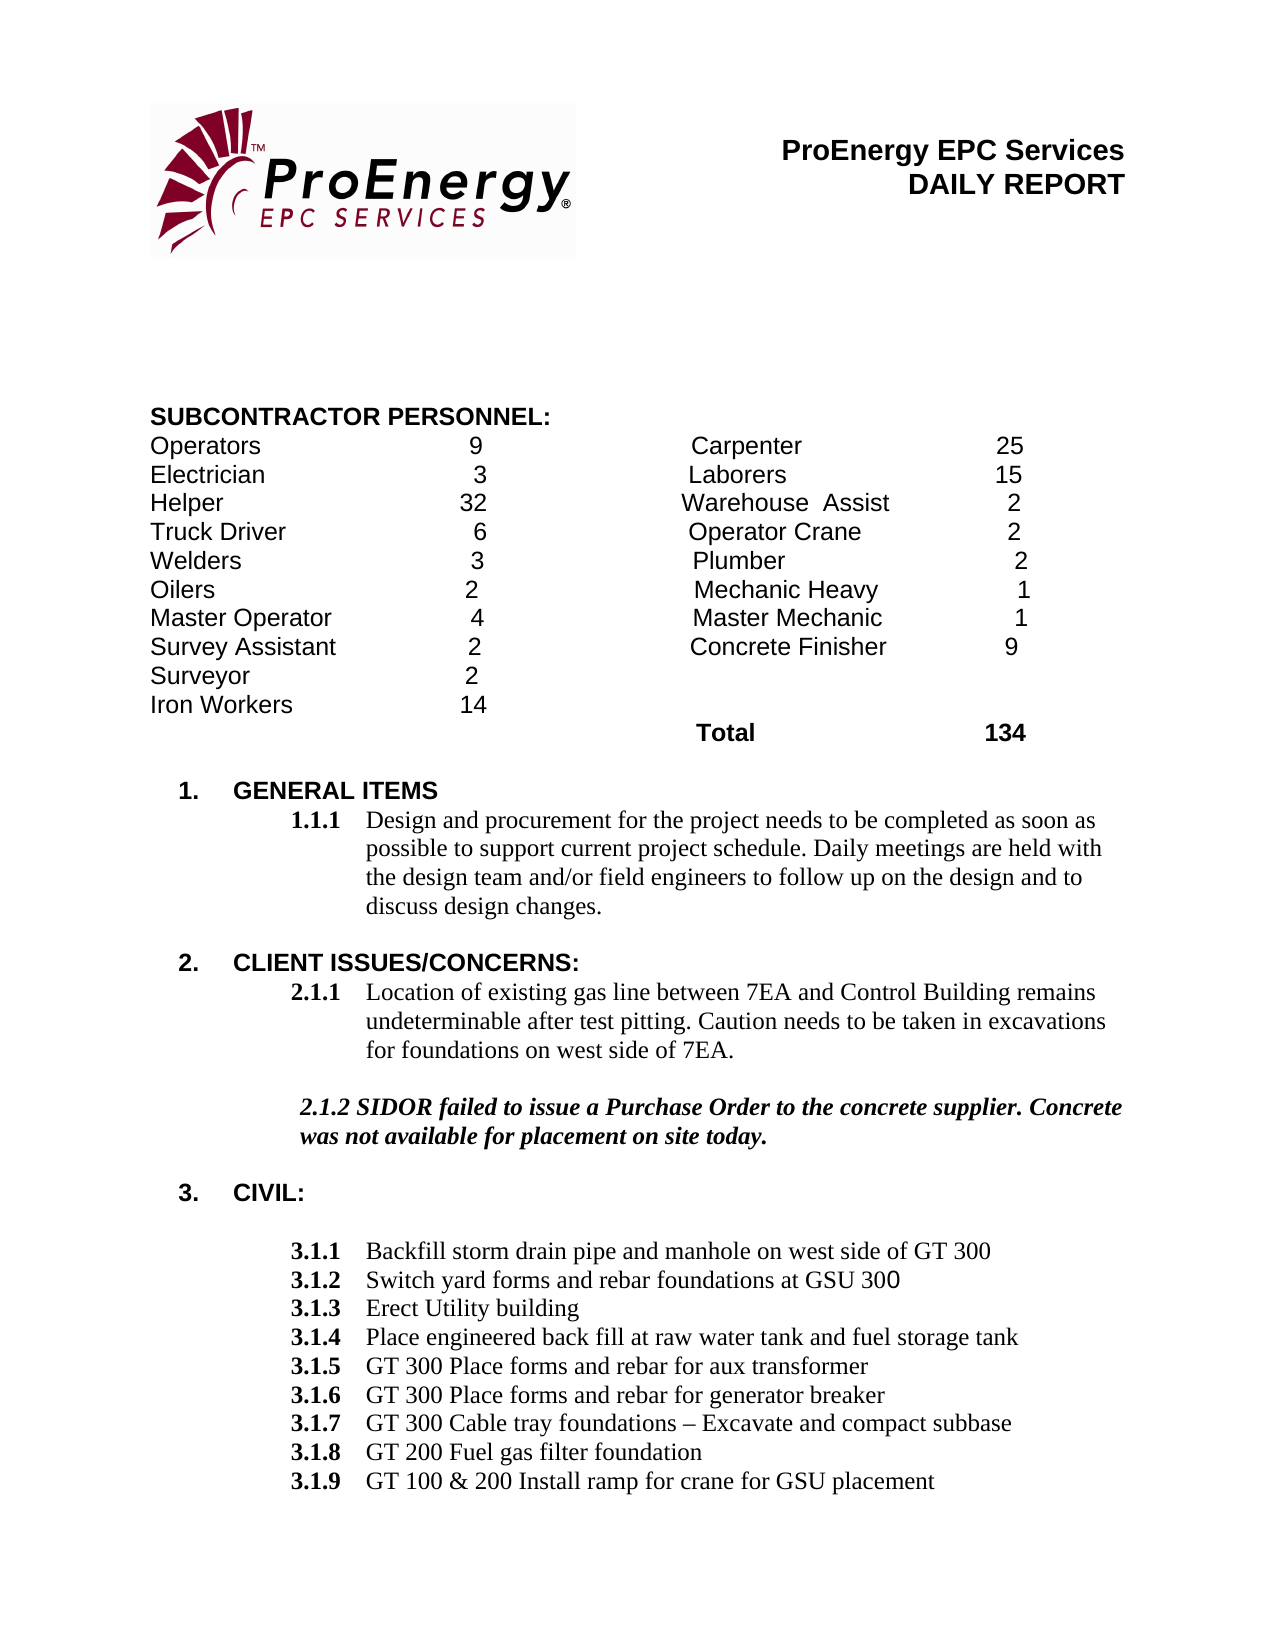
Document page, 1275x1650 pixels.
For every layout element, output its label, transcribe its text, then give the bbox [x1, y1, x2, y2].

text Master Operator 4 Master Mechanic 1 [150, 603, 1125, 632]
list GT 100 & 200 Install ramp for crane for GSU placement [291, 1466, 1125, 1495]
list Erect Utility building [291, 1293, 1125, 1322]
text Oilers 2 Mechanic Heavy 1 [150, 575, 1125, 603]
list Location of existing gas line between 7EA and Control Building remains undeterminable after test pitting. Caution needs to be taken in excavations for foundations on west side of 7EA. [291, 977, 1125, 1063]
list Switch yard forms and rebar foundations at GSU 300 [291, 1265, 1125, 1293]
list GT 200 Fuel gas filter foundation [291, 1437, 1125, 1466]
list 2.1.2 SIDOR failed to issue a Purchase Order to the concrete supplier. Concrete was not available for placement on site today. [300, 1092, 1125, 1150]
text Total 134 [150, 718, 1125, 747]
text Iron Workers 14 [150, 690, 1125, 718]
list GENERAL ITEMS [178, 776, 1125, 805]
list Backfill storm drain pipe and manhole on west side of GT 300 [291, 1236, 1125, 1265]
list CIVIL: [178, 1178, 1125, 1207]
list GT 300 Place forms and rebar for aux transformer [291, 1351, 1125, 1380]
list Design and procurement for the project needs to be completed as soon as possible to support current project schedule. Daily meetings are held with the design team and/or field engineers to follow up on the design and to discuss design changes. [291, 805, 1125, 920]
text Operators 9 Carpenter 25 Electrician 3 Laborers 15 Helper 32 Warehouse Assist 2 [150, 431, 1125, 517]
text SUBCONTRACTOR PERSONNEL: [150, 402, 1125, 431]
text Welders 3 Plumber 2 [150, 546, 1125, 575]
list CLIENT ISSUES/CONCERNS: [178, 948, 1125, 977]
text Surveyor 2 [150, 661, 1125, 690]
list Place engineered back fill at raw water tank and fuel storage tank [291, 1322, 1125, 1351]
text Survey Assistant 2 Concrete Finisher 9 [150, 632, 1125, 661]
list GT 300 Cable tray foundations – Excavate and compact subbase [291, 1408, 1125, 1437]
list GT 300 Place forms and rebar for generator breaker [291, 1380, 1125, 1408]
text Truck Driver 6 Operator Crane 2 [150, 517, 1125, 546]
picture [150, 103, 577, 259]
